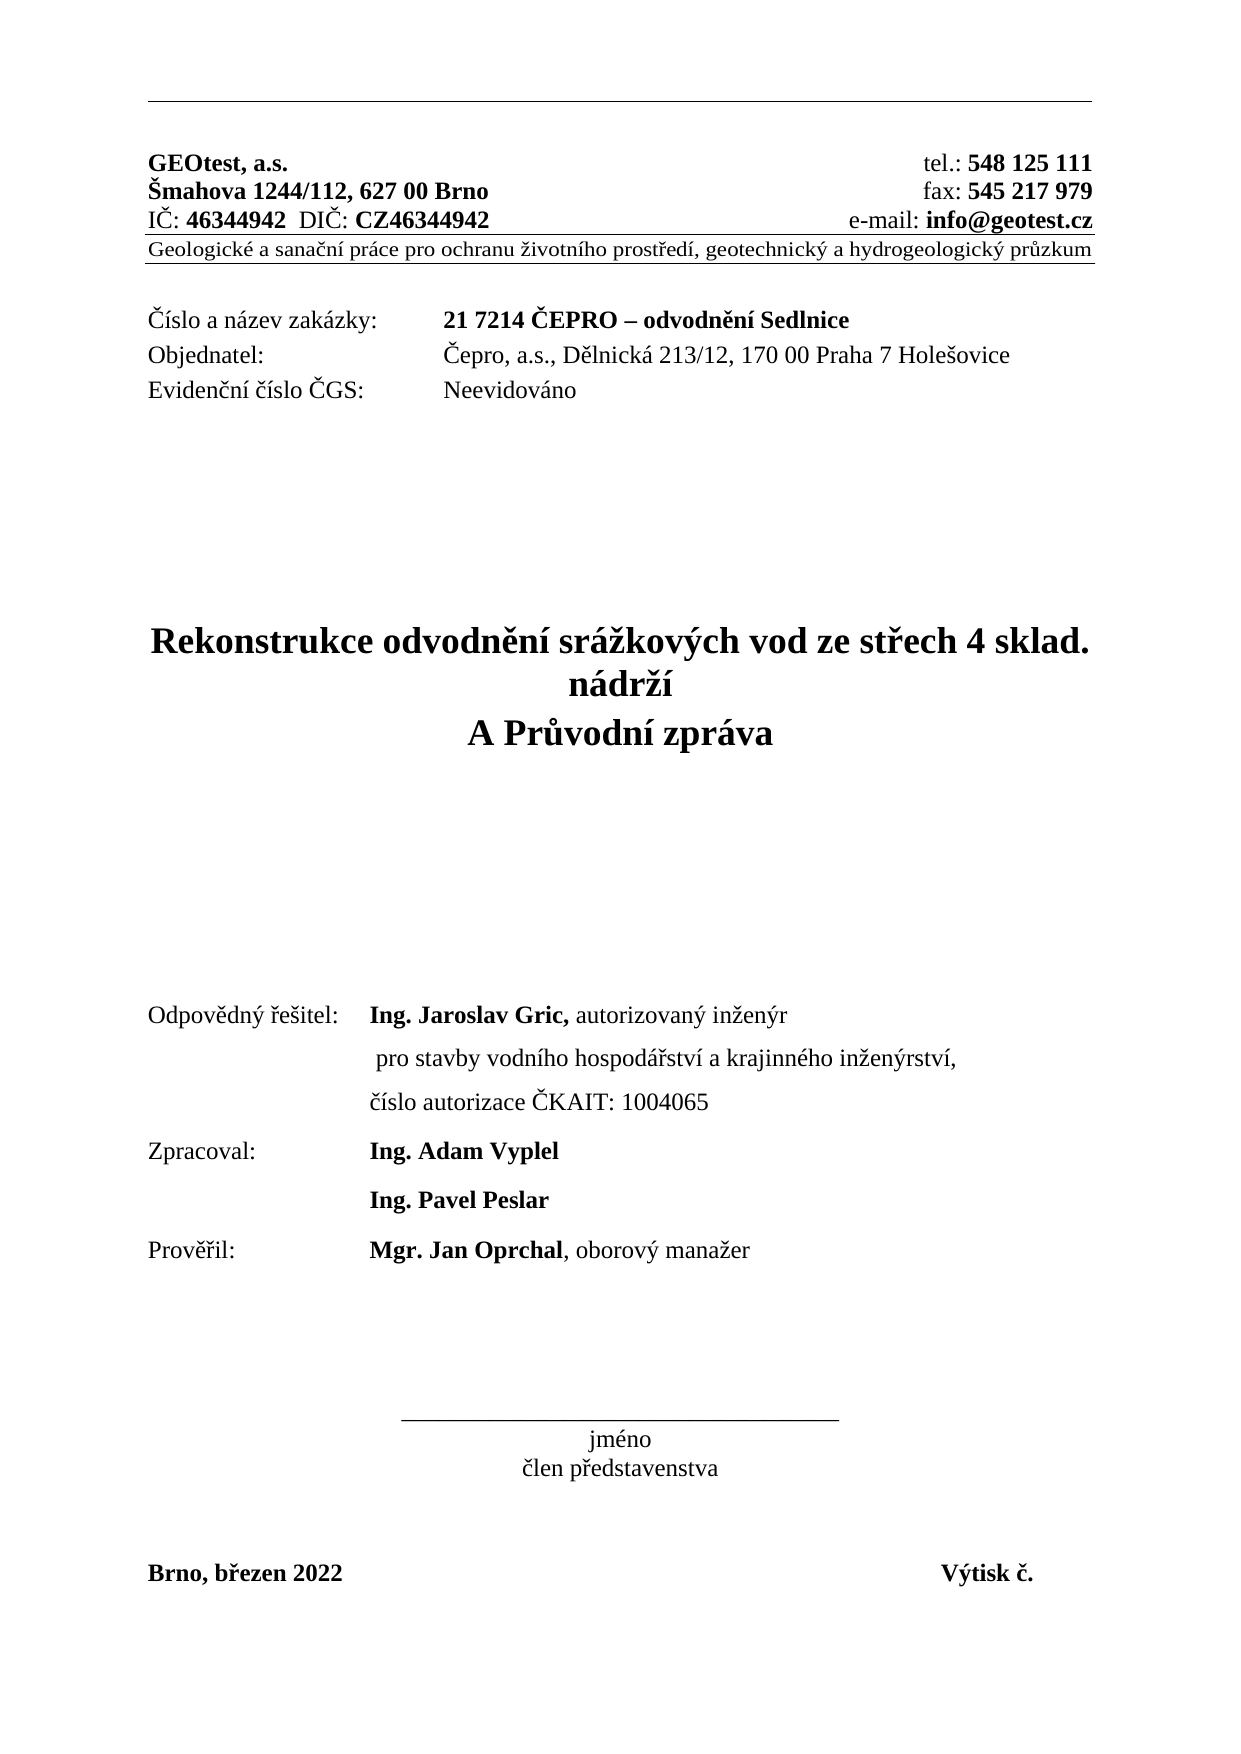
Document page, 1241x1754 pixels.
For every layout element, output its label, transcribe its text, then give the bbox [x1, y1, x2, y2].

text Ing. Pavel Peslar [148, 1185, 1092, 1214]
text Číslo a název zakázky: 21 7214 ČEPRO – odvodnění Sedlnice [148, 306, 1092, 334]
text GEOtest, a.s. tel.: 548 125 111 [148, 148, 1092, 176]
text jméno [148, 1424, 1092, 1453]
text ___________________________________ [148, 1395, 1092, 1424]
text Geologické a sanační práce pro ochranu životního prostředí, geotechnický a hydrogeologický průzkum [145, 235, 1095, 263]
text Evidenční číslo ČGS: Neevidováno [148, 376, 1092, 404]
text Prověřil: Mgr. Jan Oprchal, oborový manažer [148, 1235, 1092, 1263]
text Objednatel: Čepro, a.s., Dělnická 213/12, 170 00 Praha 7 Holešovice [148, 341, 1092, 369]
text Šmahova 1244/112, 627 00 Brno fax: 545 217 979 [148, 176, 1092, 205]
text Odpovědný řešitel: Ing. Jaroslav Gric, autorizovaný inženýr pro stavby vodního hospodářství a krajinného inženýrství, číslo autorizace ČKAIT: 1004065 [148, 1000, 1092, 1115]
text člen představenstva [148, 1453, 1092, 1482]
text Brno, březen 2022 Výtisk č. [148, 1558, 1092, 1587]
text Rekonstrukce odvodnění srážkových vod ze střech 4 sklad. nádrží [148, 618, 1092, 704]
text Zpracoval: Ing. Adam Vyplel [148, 1136, 1092, 1165]
text A Průvodní zpráva [148, 711, 1092, 754]
text IČ: 46344942 DIČ: CZ46344942 e-mail: info@geotest.cz [148, 205, 1092, 234]
